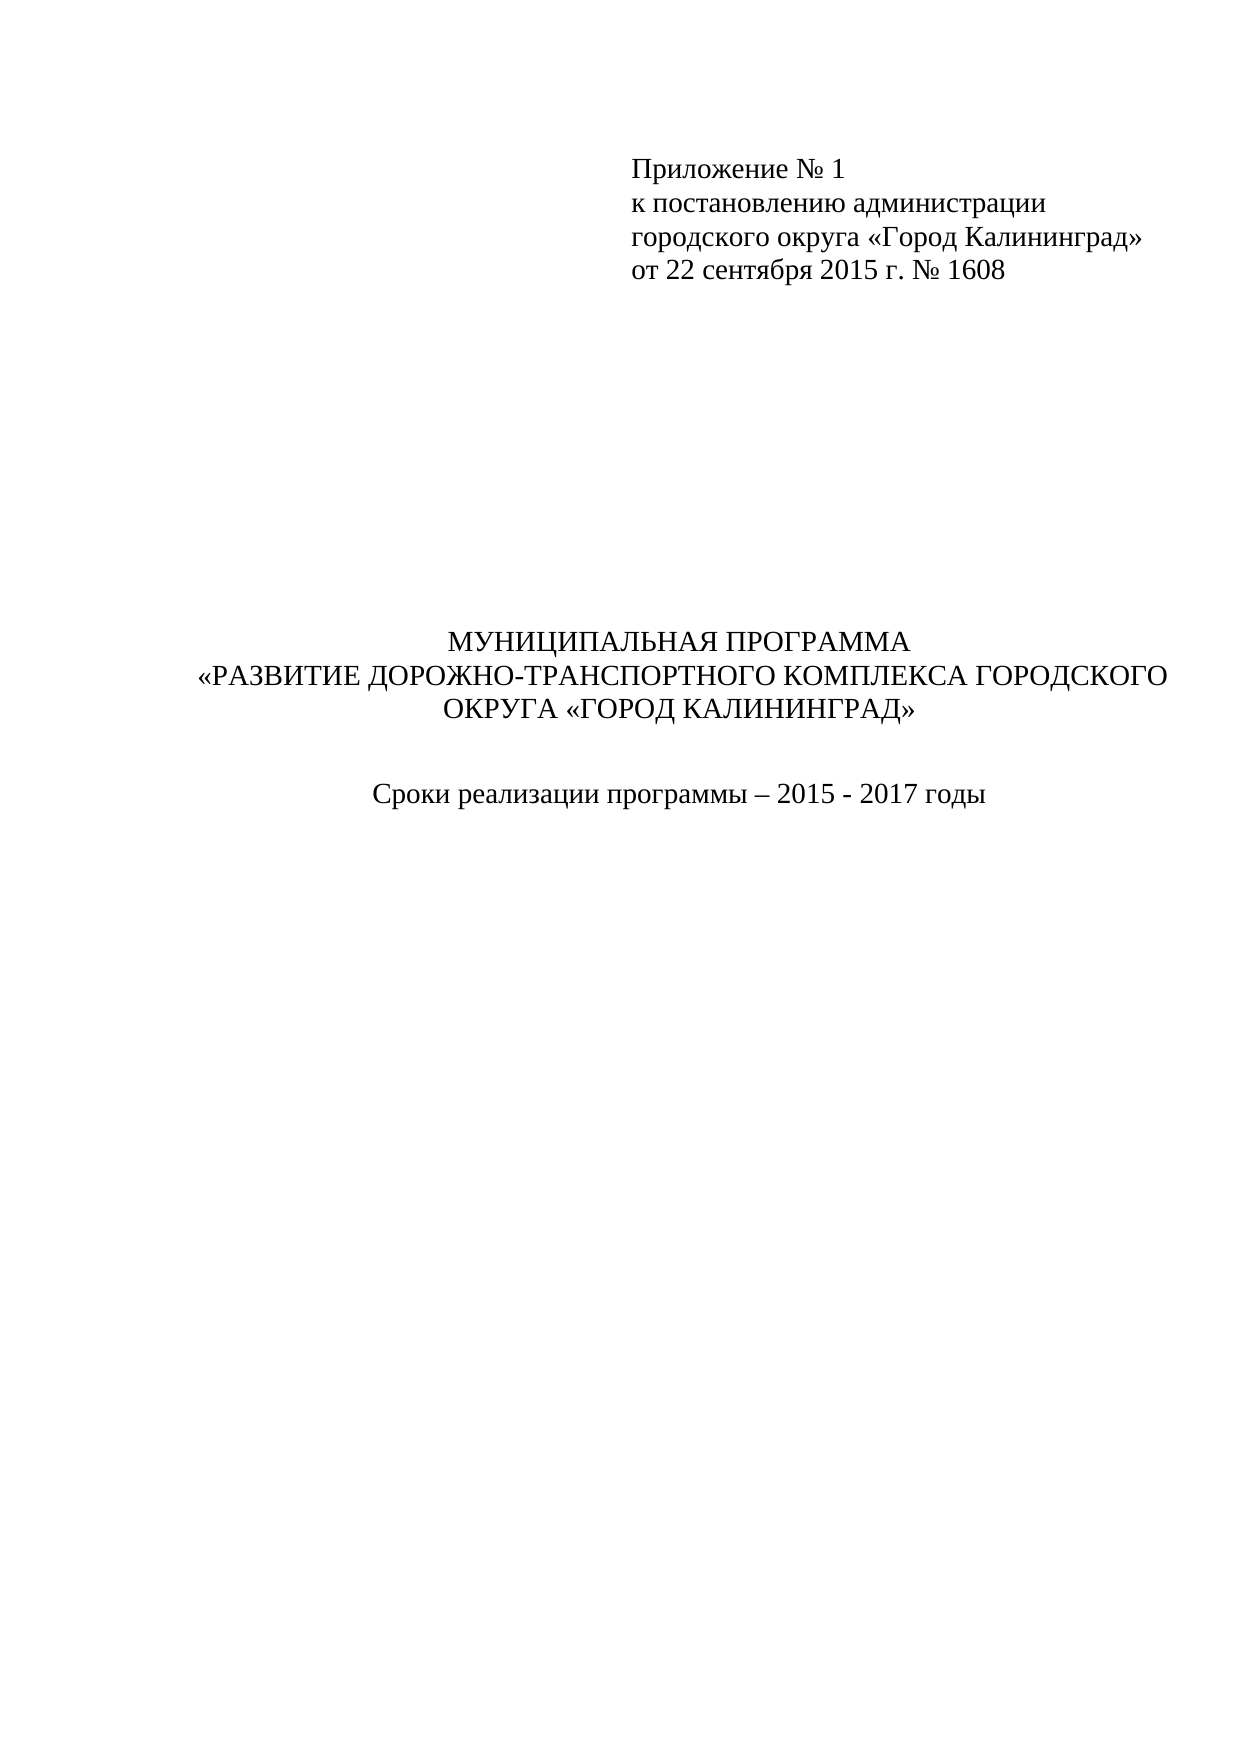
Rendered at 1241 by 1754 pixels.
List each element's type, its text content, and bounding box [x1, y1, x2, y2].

text «РАЗВИТИЕ ДОРОЖНО-ТРАНСПОРТНОГО КОМПЛЕКСА ГОРОДСКОГО ОКРУГА «ГОРОД КАЛИНИНГРАД» [177, 658, 1181, 725]
table_header Приложение № 1 к постановлению администрации городского округа «Город Калининград» от 22 сентября 2015 г. № 1608 [620, 118, 1181, 370]
text МУНИЦИПАЛЬНАЯ ПРОГРАММА [177, 624, 1181, 658]
text Сроки реализации программы – 2015 - 2017 годы [177, 776, 1181, 809]
